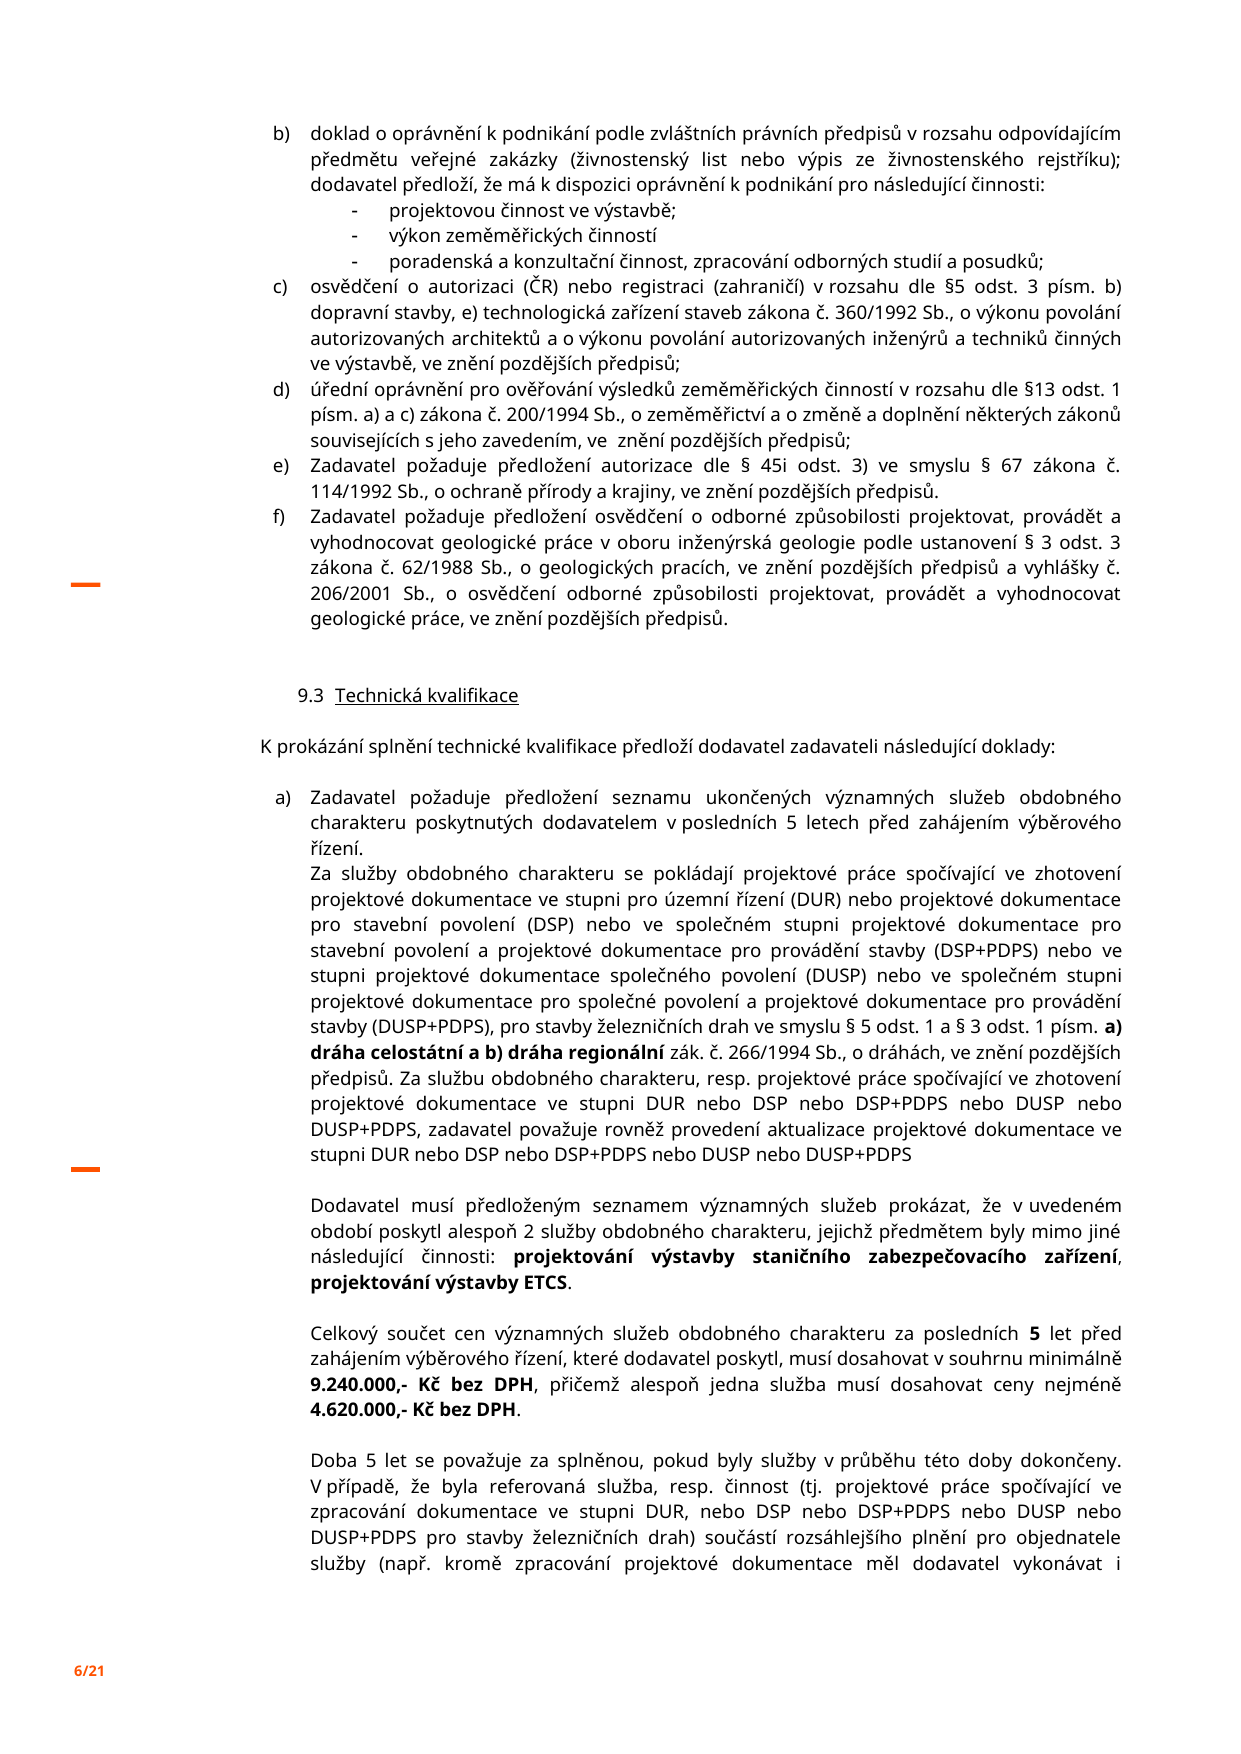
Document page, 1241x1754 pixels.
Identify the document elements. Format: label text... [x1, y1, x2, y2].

text K prokázání splnění technické kvalifikace předloží dodavatel zadavateli následující doklady: [260, 733, 1122, 759]
text Za služby obdobného charakteru se pokládají projektové práce spočívající ve zhotovení projektové dokumentace ve stupni pro územní řízení (DUR) nebo projektové dokumentace pro stavební povolení (DSP) nebo ve společném stupni projektové dokumentace pro stavební povolení a projektové dokumentace pro provádění stavby (DSP+PDPS) nebo ve stupni projektové dokumentace společného povolení (DUSP) nebo ve společném stupni projektové dokumentace pro společné povolení a projektové dokumentace pro provádění stavby (DUSP+PDPS), pro stavby železničních drah ve smyslu § 5 odst. 1 a § 3 odst. 1 písm. a) dráha celostátní a b) dráha regionální zák. č. 266/1994 Sb., o dráhách, ve znění pozdějších předpisů. Za službu obdobného charakteru, resp. projektové práce spočívající ve zhotovení projektové dokumentace ve stupni DUR nebo DSP nebo DSP+PDPS nebo DUSP nebo DUSP+PDPS, zadavatel považuje rovněž provedení aktualizace projektové dokumentace ve stupni DUR nebo DSP nebo DSP+PDPS nebo DUSP nebo DUSP+PDPS [310, 861, 1122, 1167]
list osvědčení o autorizaci (ČR) nebo registraci (zahraničí) v rozsahu dle §5 odst. 3 písm. b) dopravní stavby, e) technologická zařízení staveb zákona č. 360/1992 Sb., o výkonu povolání autorizovaných architektů a o výkonu povolání autorizovaných inženýrů a techniků činných ve výstavbě, ve znění pozdějších předpisů; [273, 274, 1122, 376]
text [310, 1448, 1122, 1575]
text Celkový součet cen významných služeb obdobného charakteru za posledních 5 let před zahájením výběrového řízení, které dodavatel poskytl, musí dosahovat v souhrnu minimálně 9.240.000,- Kč bez DPH, přičemž alespoň jedna služba musí dosahovat ceny nejméně 4.620.000,- Kč bez DPH. [310, 1320, 1122, 1422]
list úřední oprávnění pro ověřování výsledků zeměměřických činností v rozsahu dle §13 odst. 1 písm. a) a c) zákona č. 200/1994 Sb., o zeměměřictví a o změně a doplnění některých zákonů souvisejících s jeho zavedením, ve znění pozdějších předpisů; [273, 376, 1122, 452]
list poradenská a konzultační činnost, zpracování odborných studií a posudků; [351, 248, 1122, 274]
list výkon zeměměřických činností [351, 223, 1122, 248]
list Zadavatel požaduje předložení seznamu ukončených významných služeb obdobného charakteru poskytnutých dodavatelem v posledních 5 letech před zahájením výběrového řízení. [275, 784, 1122, 861]
list Zadavatel požaduje předložení osvědčení o odborné způsobilosti projektovat, provádět a vyhodnocovat geologické práce v oboru inženýrská geologie podle ustanovení § 3 odst. 3 zákona č. 62/1988 Sb., o geologických pracích, ve znění pozdějších předpisů a vyhlášky č. 206/2001 Sb., o osvědčení odborné způsobilosti projektovat, provádět a vyhodnocovat geologické práce, ve znění pozdějších předpisů. [273, 503, 1122, 631]
list doklad o oprávnění k podnikání podle zvláštních právních předpisů v rozsahu odpovídajícím předmětu veřejné zakázky (živnostenský list nebo výpis ze živnostenského rejstříku); dodavatel předloží, že má k dispozici oprávnění k podnikání pro následující činnosti: [273, 121, 1122, 197]
text Dodavatel musí předloženým seznamem významných služeb prokázat, že v uvedeném období poskytl alespoň 2 služby obdobného charakteru, jejichž předmětem byly mimo jiné následující činnosti: projektování výstavby staničního zabezpečovacího zařízení, projektování výstavby ETCS. [310, 1192, 1122, 1294]
list Zadavatel požaduje předložení autorizace dle § 45i odst. 3) ve smyslu § 67 zákona č. 114/1992 Sb., o ochraně přírody a krajiny, ve znění pozdějších předpisů. [273, 452, 1122, 503]
list Technická kvalifikace [297, 682, 1122, 708]
list projektovou činnost ve výstavbě; [351, 197, 1122, 223]
